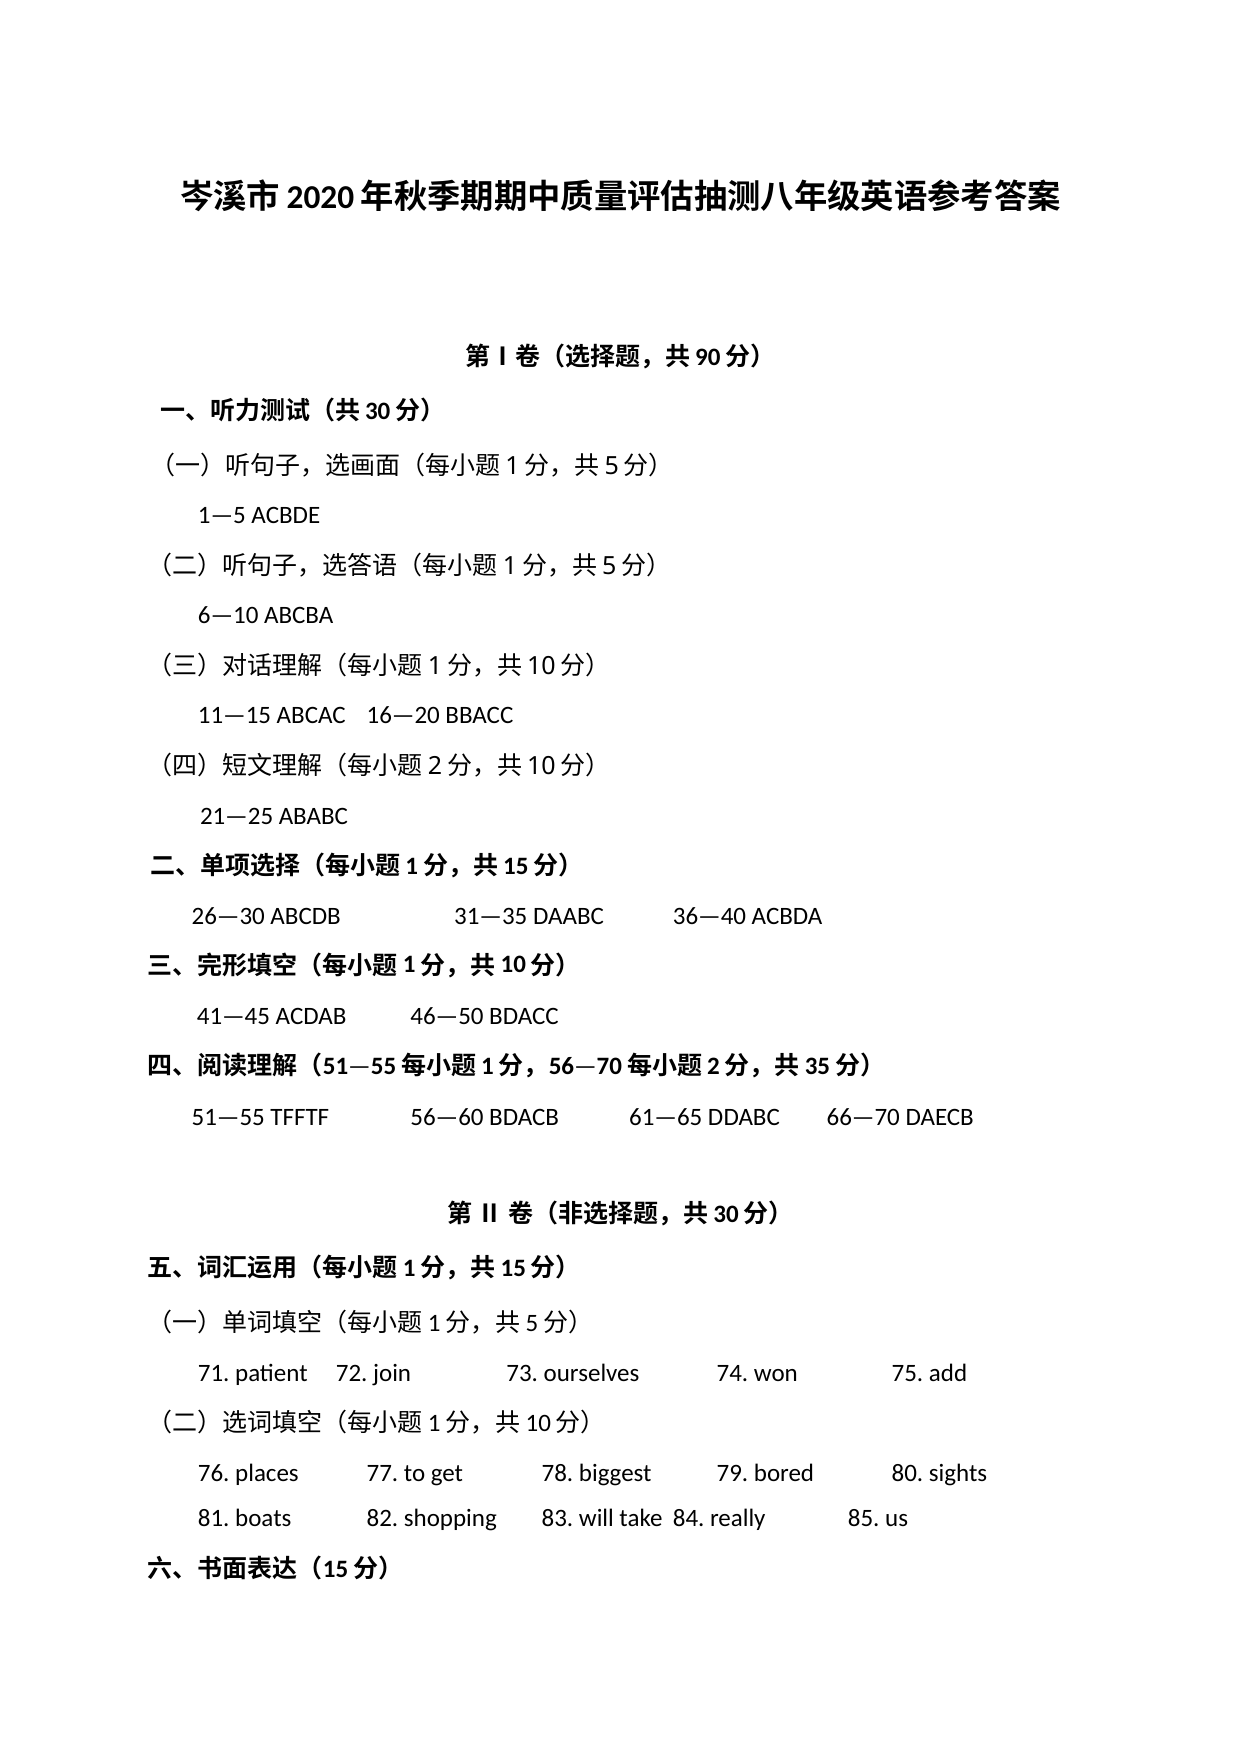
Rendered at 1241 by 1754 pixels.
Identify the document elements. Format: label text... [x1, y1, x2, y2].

text 二、单项选择（每小题1分，共15分） [148, 846, 1093, 882]
text 11—15 ABCAC 16—20 BBACC [148, 700, 1093, 730]
text （一）单词填空（每小题1分，共5分） [148, 1302, 1093, 1338]
text 五、词汇运用（每小题1分，共15分） [148, 1248, 1093, 1284]
text 三、完形填空（每小题1分，共10分） [148, 946, 1093, 982]
text 1—5 ACBDE [148, 499, 1093, 530]
text 76. places 77. to get 78. biggest 79. bored 80. sights [148, 1457, 1093, 1487]
text 四、阅读理解（51—55每小题1分，56—70每小题2分，共35分） [148, 1046, 1093, 1082]
text 51—55 TFFTF 56—60 BDACB 61—65 DDABC 66—70 DAECB [148, 1100, 1093, 1133]
text 81. boats 82. shopping 83. will take 84. really 85. us [148, 1502, 1093, 1533]
text 21—25 ABABC [148, 800, 1093, 830]
text （二）听句子，选答语（每小题1分，共5分） [148, 545, 1093, 581]
text 6—10 ABCBA [148, 599, 1093, 630]
text 岑溪市2020年秋季期期中质量评估抽测八年级英语参考答案 [148, 162, 1093, 227]
text 第Ⅰ卷（选择题，共90分） [148, 336, 1093, 373]
text （四）短文理解（每小题2分，共10分） [148, 745, 1093, 782]
text （一）听句子，选画面（每小题1分，共5分） [148, 445, 1093, 481]
text 第 Ⅱ 卷（非选择题，共30分） [148, 1193, 1093, 1230]
text 六、书面表达（15分） [148, 1548, 1093, 1584]
text 26—30 ABCDB 31—35 DAABC 36—40 ACBDA [148, 900, 1093, 930]
text 一、听力测试（共30分） [148, 391, 1093, 427]
text 41—45 ACDAB 46—50 BDACC [148, 1000, 1093, 1031]
text （二）选词填空（每小题1分，共10分） [148, 1402, 1093, 1439]
text 71. patient 72. join 73. ourselves 74. won 75. add [148, 1357, 1093, 1387]
text （三）对话理解（每小题1分，共10分） [148, 645, 1093, 682]
